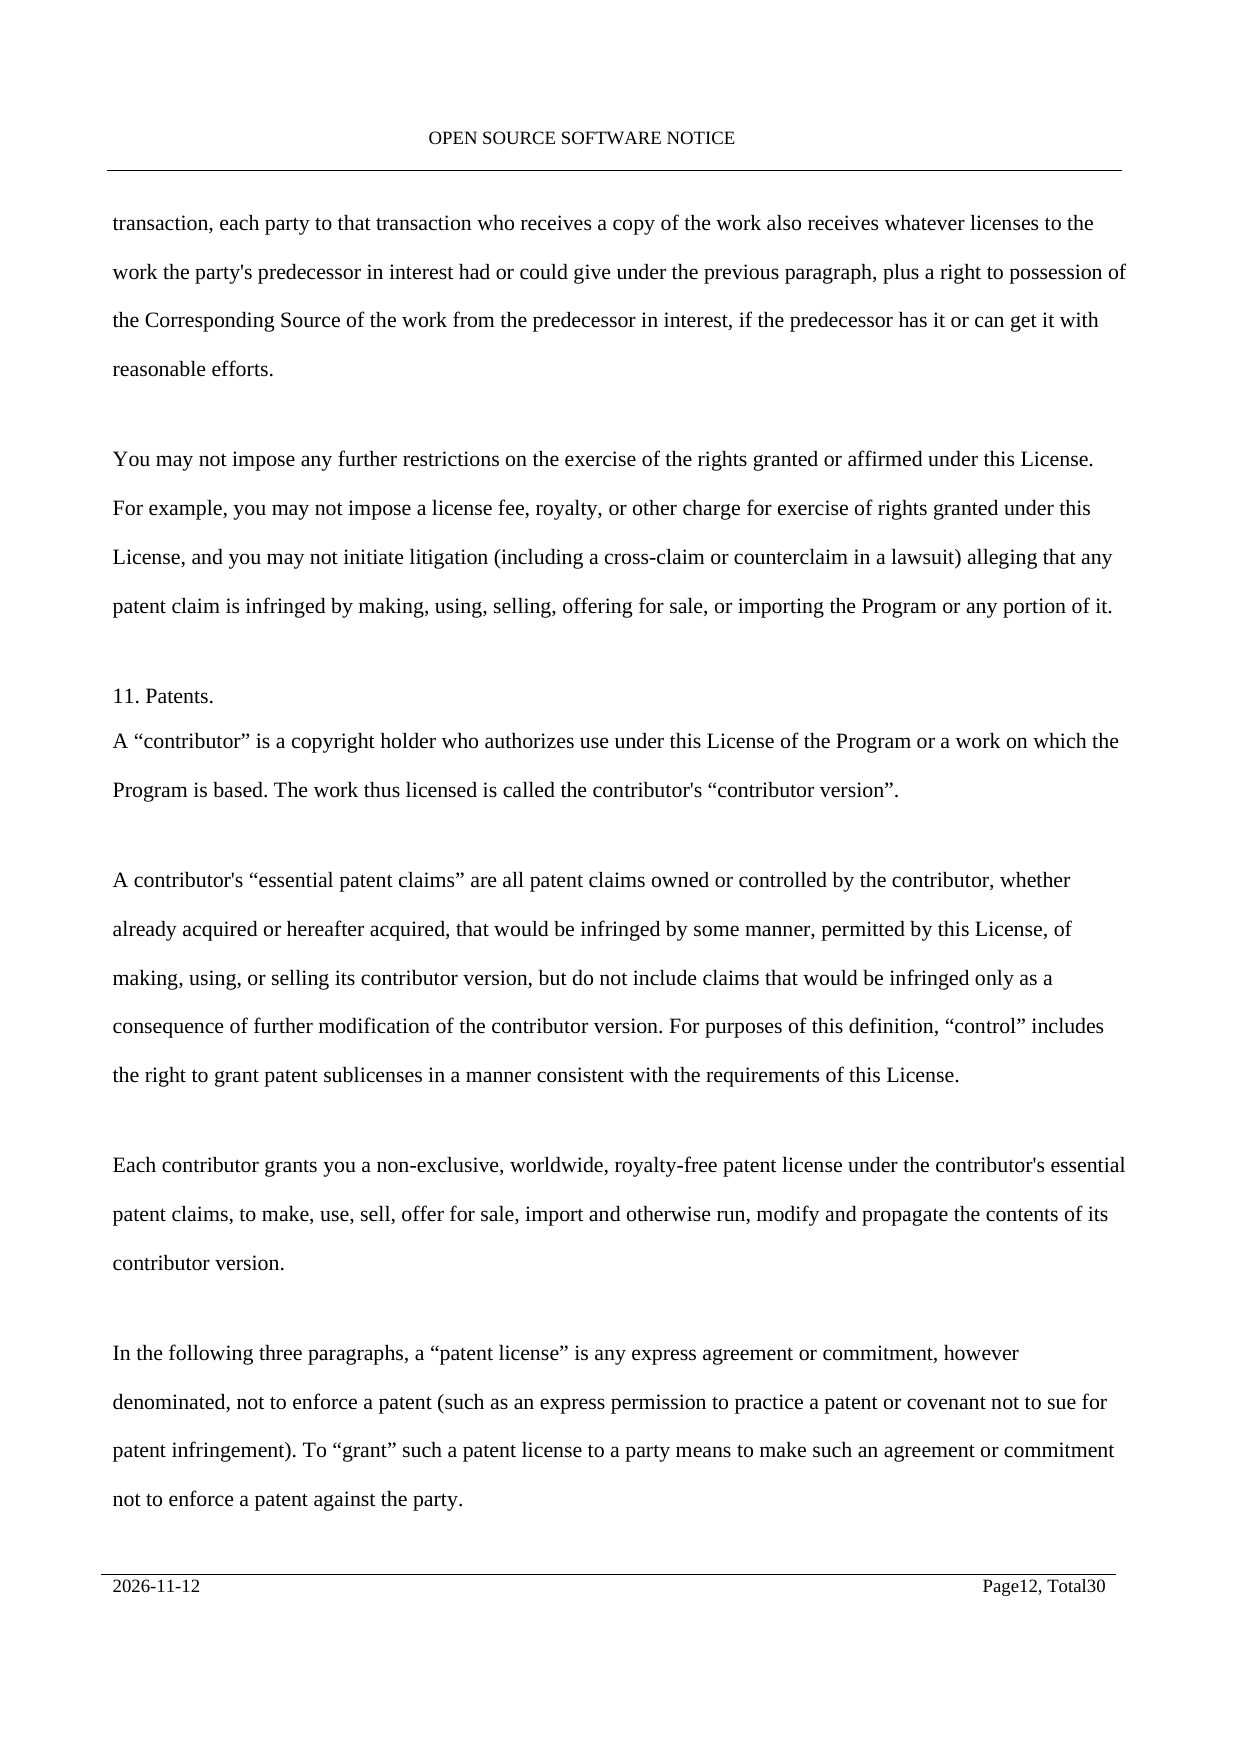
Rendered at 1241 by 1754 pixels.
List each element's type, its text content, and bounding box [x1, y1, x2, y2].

text Each contributor grants you a non-exclusive, worldwide, royalty-free patent license under the contributor's essential patent claims, to make, use, sell, offer for sale, import and otherwise run, modify and propagate the contents of its contributor version. [112, 1148, 1128, 1278]
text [112, 206, 1128, 385]
text In the following three paragraphs, a “patent license” is any express agreement or commitment, however denominated, not to enforce a patent (such as an express permission to practice a patent or covenant not to sue for patent infringement). To “grant” such a patent license to a party means to make such an agreement or commitment not to enforce a patent against the party. [112, 1336, 1128, 1515]
text 11. Patents. [112, 679, 1128, 712]
text A “contributor” is a copyright holder who authorizes use under this License of the Program or a work on which the Program is based. The work thus licensed is called the contributor's “contributor version”. [112, 724, 1128, 806]
text A contributor's “essential patent claims” are all patent claims owned or controlled by the contributor, whether already acquired or hereafter acquired, that would be infringed by some manner, permitted by this License, of making, using, or selling its contributor version, but do not include claims that would be infringed only as a consequence of further modification of the contributor version. For purposes of this definition, “control” includes the right to grant patent sublicenses in a manner consistent with the requirements of this License. [112, 863, 1128, 1091]
text You may not impose any further restrictions on the exercise of the rights granted or affirmed under this License. For example, you may not impose a license fee, royalty, or other charge for exercise of rights granted under this License, and you may not initiate litigation (including a cross-claim or counterclaim in a lawsuit) alleging that any patent claim is infringed by making, using, selling, offering for sale, or importing the Program or any portion of it. [112, 443, 1128, 622]
